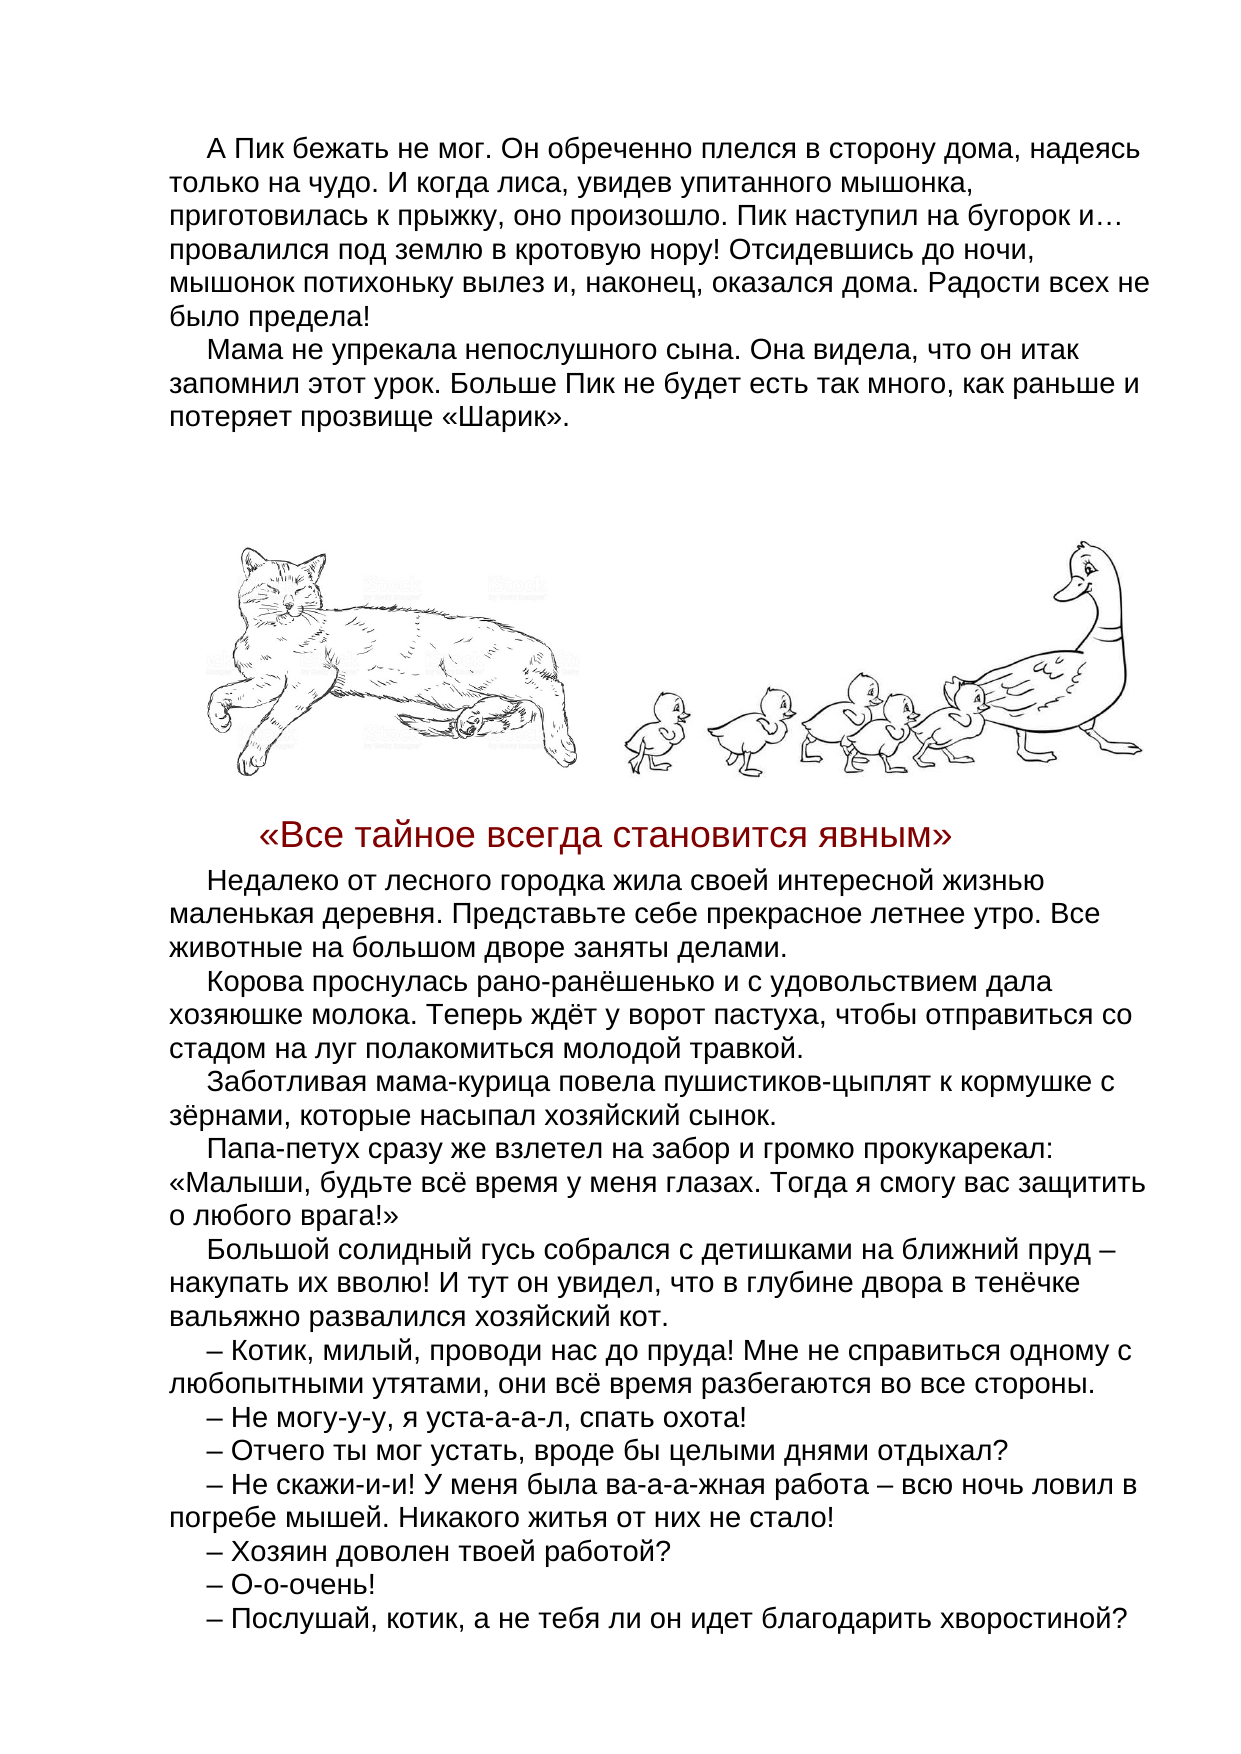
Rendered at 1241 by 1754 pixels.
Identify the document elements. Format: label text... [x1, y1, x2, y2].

text Большой солидный гусь собрался с детишками на ближний пруд – накупать их вволю! И тут он увидел, что в глубине двора в тенёчке вальяжно развалился хозяйский кот. [169, 1232, 1165, 1332]
text – Не скажи-и-и! У меня была ва-а-а-жная работа – всю ночь ловил в погребе мышей. Никакого житья от них не стало! [169, 1467, 1165, 1534]
text – Отчего ты мог устать, вроде бы целыми днями отдыхал? [169, 1433, 1165, 1467]
text – Не могу-у-у, я уста-а-а-л, спать охота! [169, 1399, 1165, 1433]
text Папа-петух сразу же взлетел на забор и громко прокукарекал: «Малыши, будьте всё время у меня глазах. Тогда я смогу вас защитить о любого врага!» [169, 1131, 1165, 1232]
text Мама не упрекала непослушного сына. Она видела, что он итак запомнил этот урок. Больше Пик не будет есть так много, как раньше и потеряет прозвище «Шарик». [169, 332, 1165, 433]
text А Пик бежать не мог. Он обреченно плелся в сторону дома, надеясь только на чудо. И когда лиса, увидев упитанного мышонка, приготовилась к прыжку, оно произошло. Пик наступил на бугорок и… провалился под землю в кротовую нору! Отсидевшись до ночи, мышонок потихоньку вылез и, наконец, оказался дома. Радости всех не было предела! [169, 131, 1165, 332]
picture [206, 535, 580, 779]
text Недалеко от лесного городка жила своей интересной жизнью маленькая деревня. Представьте себе прекрасное летнее утро. Все животные на большом дворе заняты делами. [169, 863, 1165, 963]
picture [620, 533, 1144, 779]
text – Хозяин доволен твоей работой? [169, 1534, 1165, 1567]
text – О-о-очень! [169, 1567, 1165, 1601]
text «Все тайное всегда становится явным» [169, 813, 1165, 856]
text – Котик, милый, проводи нас до пруда! Мне не справиться одному с любопытными утятами, они всё время разбегаются во все стороны. [169, 1332, 1165, 1399]
text Заботливая мама-курица повела пушистиков-цыплят к кормушке с зёрнами, которые насыпал хозяйский сынок. [169, 1064, 1165, 1131]
text – Послушай, котик, а не тебя ли он идет благодарить хворостиной? [169, 1601, 1165, 1634]
text Корова проснулась рано-ранёшенько и с удовольствием дала хозяюшке молока. Теперь ждёт у ворот пастуха, чтобы отправиться со стадом на луг полакомиться молодой травкой. [169, 963, 1165, 1064]
